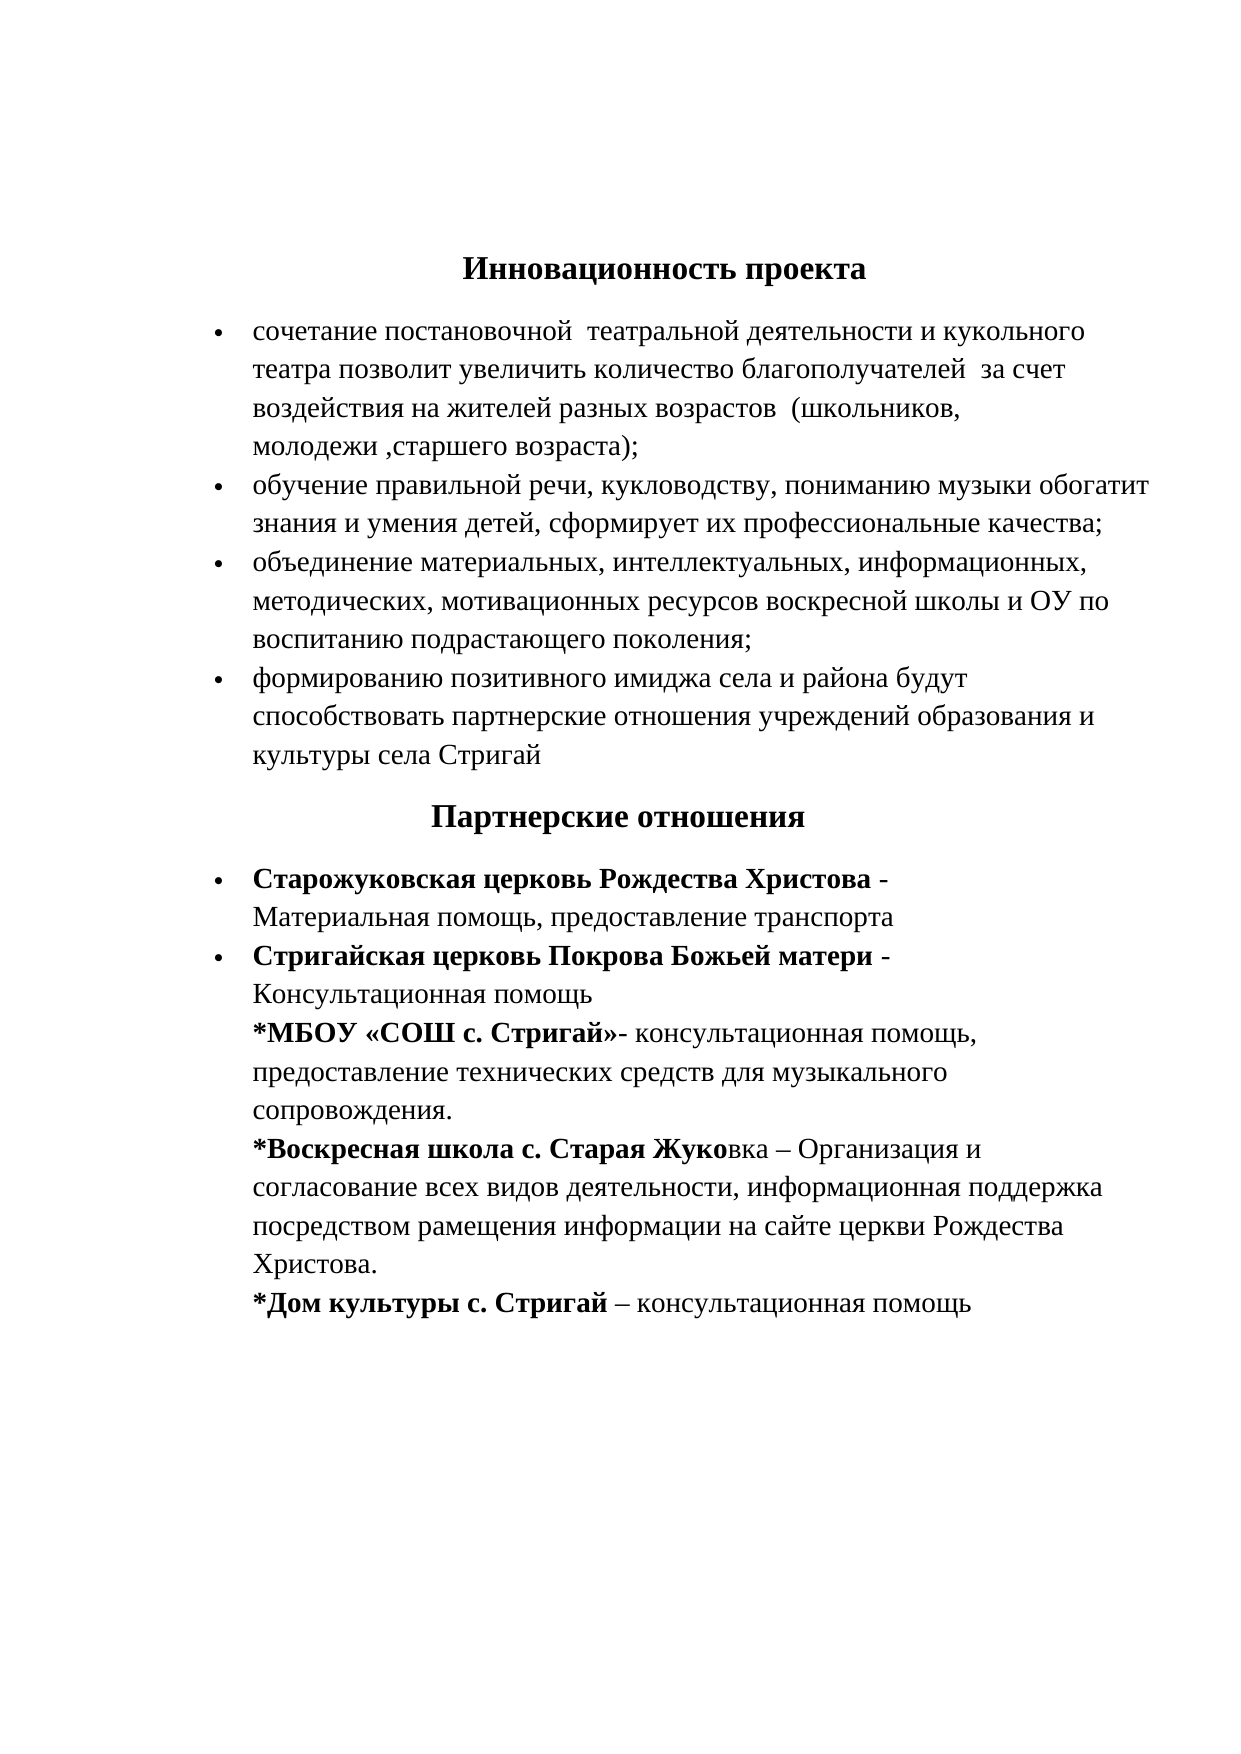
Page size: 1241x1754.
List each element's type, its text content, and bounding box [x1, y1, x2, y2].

list *Дом культуры с. Стригай – консультационная помощь [252, 1285, 1152, 1318]
list Стригайская церковь Покрова Божьей матери - [215, 938, 1152, 972]
list Консультационная помощь [252, 977, 1152, 1010]
list формированию позитивного имиджа села и района будут способствовать партнерские отношения учреждений образования и культуры села Стригай [215, 660, 1152, 770]
list сочетание постановочной театральной деятельности и кукольного театра позволит увеличить количество благополучателей за счет воздействия на жителей разных возрастов (школьников, молодежи ,старшего возраста); [215, 313, 1152, 462]
text Инновационность проекта [177, 248, 1152, 286]
list *МБОУ «СОШ с. Стригай»- консультационная помощь, предоставление технических средств для музыкального сопровождения. [252, 1015, 1152, 1126]
list Старожуковская церковь Рождества Христова - [215, 861, 1152, 894]
list объединение материальных, интеллектуальных, информационных, методических, мотивационных ресурсов воскресной школы и ОУ по воспитанию подрастающего поколения; [215, 544, 1152, 655]
list обучение правильной речи, кукловодству, пониманию музыки обогатит знания и умения детей, сформирует их профессиональные качества; [215, 467, 1152, 539]
text Партнерские отношения [177, 796, 1152, 834]
list Материальная помощь, предоставление транспорта [252, 899, 1152, 933]
list *Воскресная школа с. Старая Жуковка – Организация и согласование всех видов деятельности, информационная поддержка посредством рамещения информации на сайте церкви Рождества Христова. [252, 1131, 1152, 1280]
